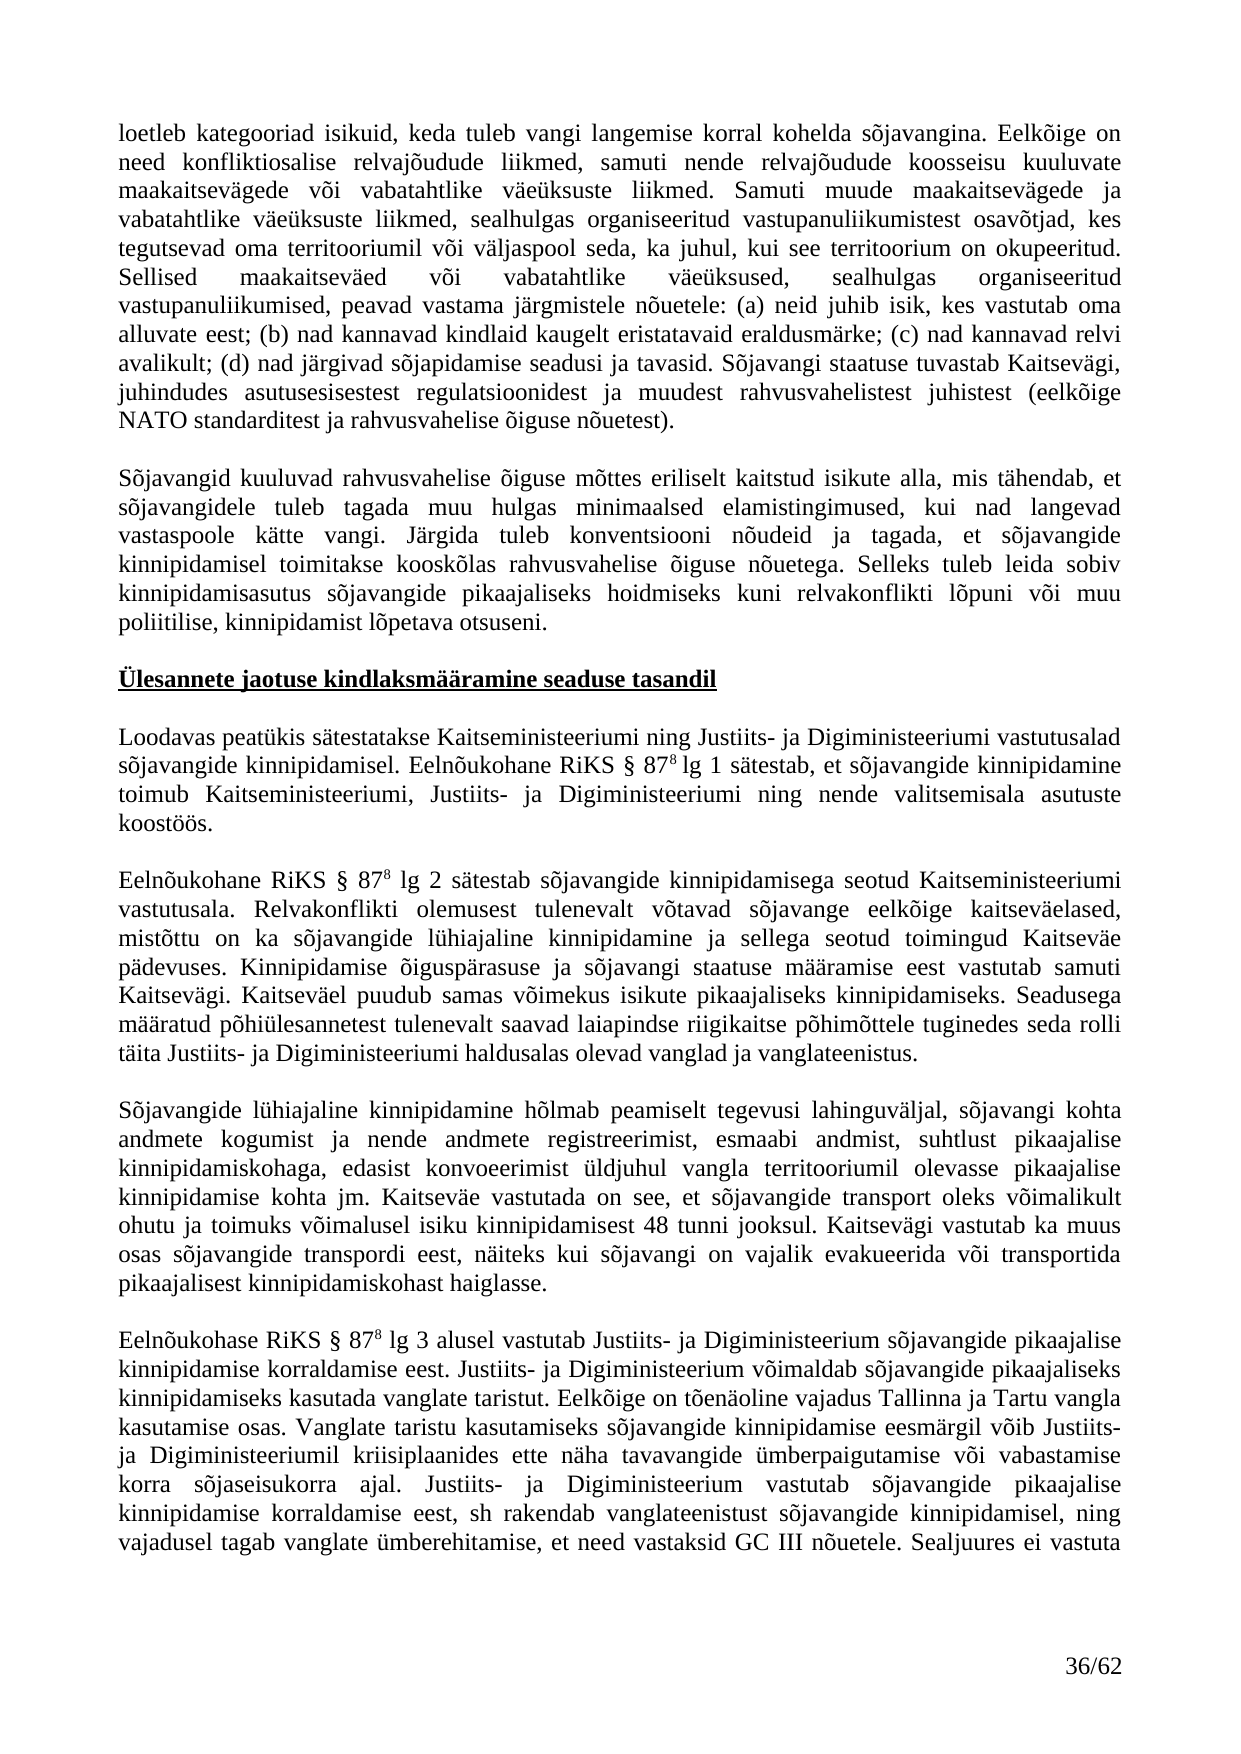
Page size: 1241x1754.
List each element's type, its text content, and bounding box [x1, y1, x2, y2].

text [118, 1326, 1122, 1556]
text Sõjavangid kuuluvad rahvusvahelise õiguse mõttes eriliselt kaitstud isikute alla, mis tähendab, et sõjavangidele tuleb tagada muu hulgas minimaalsed elamistingimused, kui nad langevad vastaspoole kätte vangi. Järgida tuleb konventsiooni nõudeid ja tagada, et sõjavangide kinnipidamisel toimitakse kooskõlas rahvusvahelise õiguse nõuetega. Selleks tuleb leida sobiv kinnipidamisasutus sõjavangide pikaajaliseks hoidmiseks kuni relvakonflikti lõpuni või muu poliitilise, kinnipidamist lõpetava otsuseni. [118, 463, 1122, 636]
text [118, 118, 1122, 434]
text Eelnõukohane RiKS § 878 lg 2 sätestab sõjavangide kinnipidamisega seotud Kaitseministeeriumi vastutusala. Relvakonflikti olemusest tulenevalt võtavad sõjavange eelkõige kaitseväelased, mistõttu on ka sõjavangide lühiajaline kinnipidamine ja sellega seotud toimingud Kaitseväe pädevuses. Kinnipidamise õiguspärasuse ja sõjavangi staatuse määramise eest vastutab samuti Kaitsevägi. Kaitseväel puudub samas võimekus isikute pikaajaliseks kinnipidamiseks. Seadusega määratud põhiülesannetest tulenevalt saavad laiapindse riigikaitse põhimõttele tuginedes seda rolli täita Justiits- ja Digiministeeriumi haldusalas olevad vanglad ja vanglateenistus. [118, 866, 1122, 1067]
text Sõjavangide lühiajaline kinnipidamine hõlmab peamiselt tegevusi lahinguväljal, sõjavangi kohta andmete kogumist ja nende andmete registreerimist, esmaabi andmist, suhtlust pikaajalise kinnipidamiskohaga, edasist konvoeerimist üldjuhul vangla territooriumil olevasse pikaajalise kinnipidamise kohta jm. Kaitseväe vastutada on see, et sõjavangide transport oleks võimalikult ohutu ja toimuks võimalusel isiku kinnipidamisest 48 tunni jooksul. Kaitsevägi vastutab ka muus osas sõjavangide transpordi eest, näiteks kui sõjavangi on vajalik evakueerida või transportida pikaajalisest kinnipidamiskohast haiglasse. [118, 1096, 1122, 1297]
text Ülesannete jaotuse kindlaksmääramine seaduse tasandil [118, 664, 1122, 693]
text Loodavas peatükis sätestatakse Kaitseministeeriumi ning Justiits- ja Digiministeeriumi vastutusalad sõjavangide kinnipidamisel. Eelnõukohane RiKS § 878 lg 1 sätestab, et sõjavangide kinnipidamine toimub Kaitseministeeriumi, Justiits- ja Digiministeeriumi ning nende valitsemisala asutuste koostöös. [118, 722, 1122, 837]
